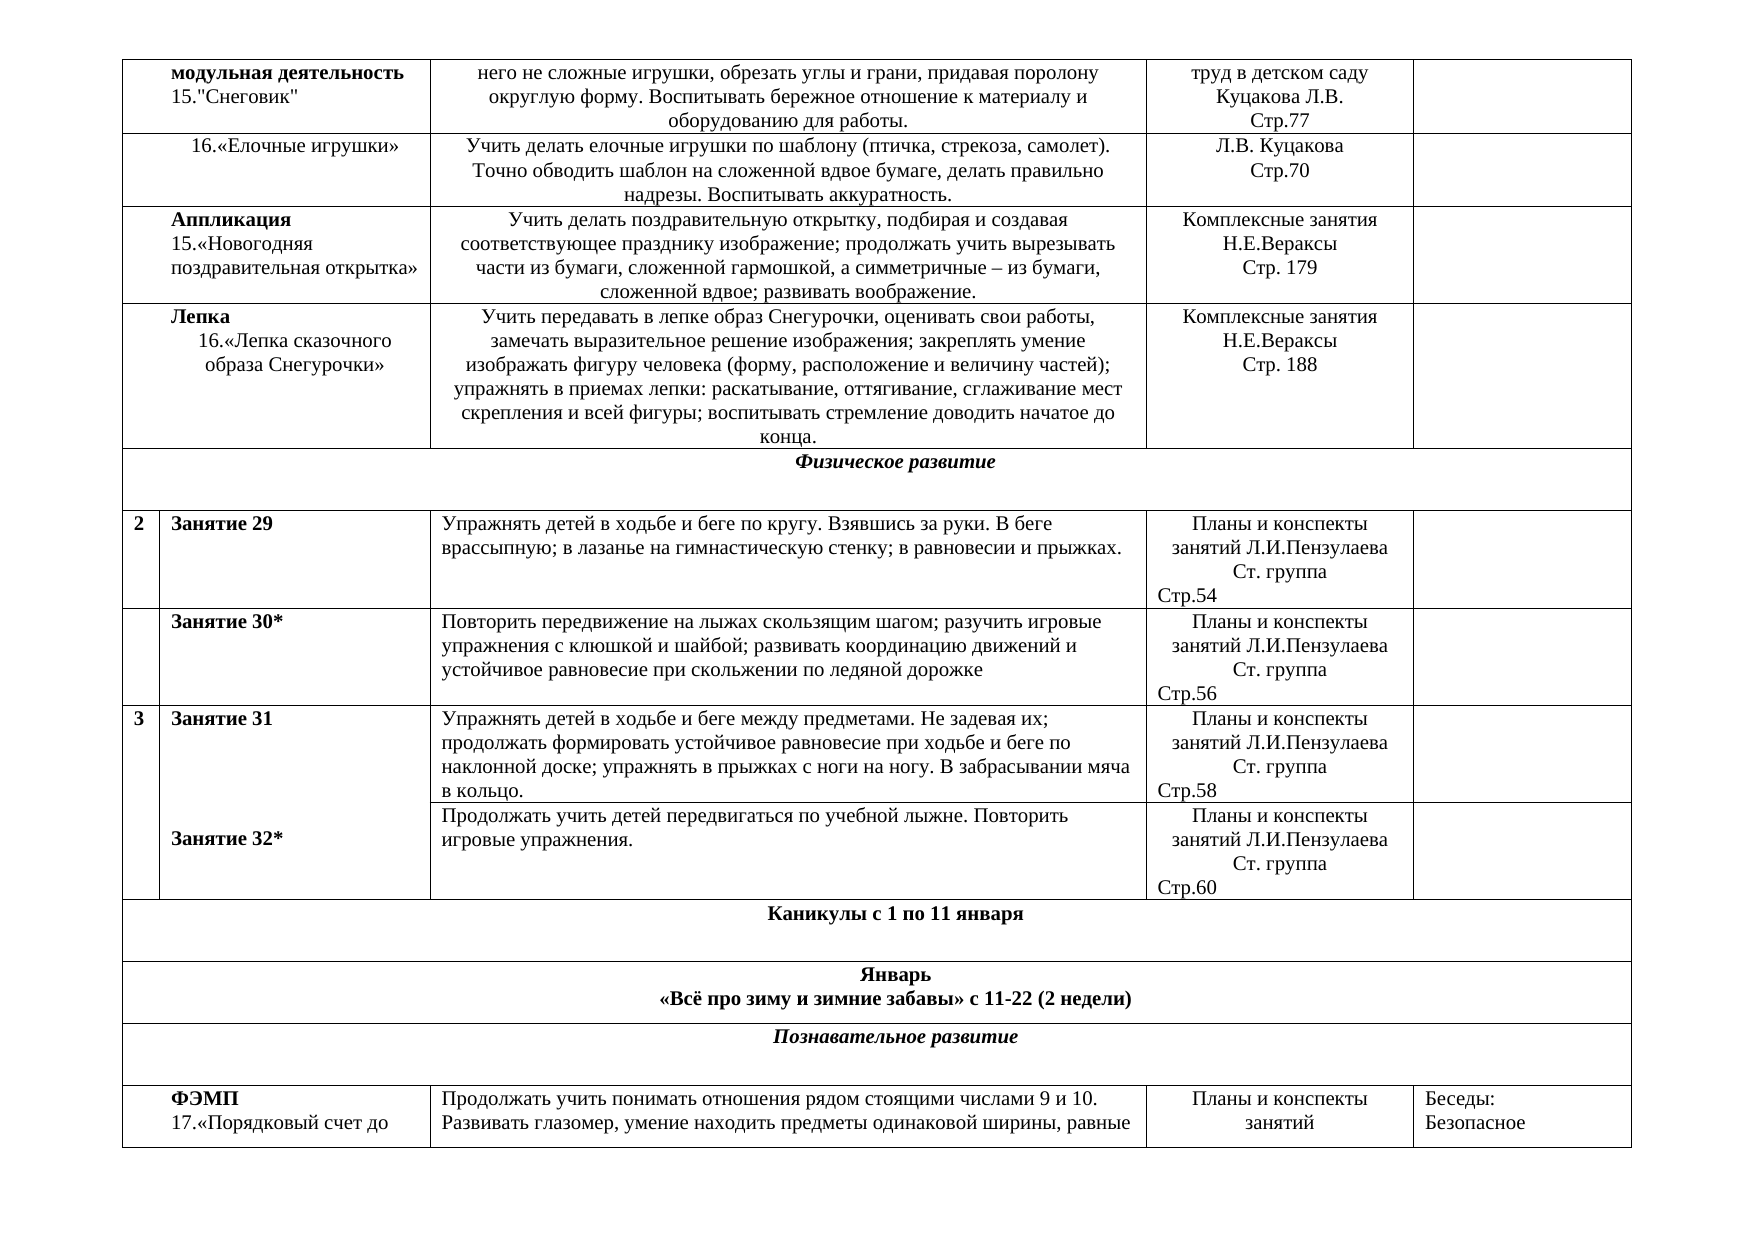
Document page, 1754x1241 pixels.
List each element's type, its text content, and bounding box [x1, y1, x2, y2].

table_cell Л.В. Куцакова Стр.70 [1147, 134, 1413, 206]
table_cell [1414, 60, 1631, 132]
table_cell Учить делать елочные игрушки по шаблону (птичка, стрекоза, самолет). Точно обводить шаблон на сложенной вдвое бумаге, делать правильно надрезы. Воспитывать аккуратность. [431, 134, 1146, 206]
table_cell [1414, 803, 1631, 899]
table_cell [123, 962, 159, 1023]
table_cell Учить передавать в лепке образ Снегурочки, оценивать свои работы, замечать выразительное решение изображения; закреплять умение изображать фигуру человека (форму, расположение и величину частей); упражнять в приемах лепки: раскатывание, оттягивание, сглаживание мест скрепления и всей фигуры; воспитывать стремление доводить начатое до конца. [431, 304, 1146, 448]
table_cell Планы и конспекты занятий Л.И.Пензулаева Ст. группа Стр.54 [1147, 511, 1413, 607]
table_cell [431, 1086, 1146, 1147]
table_cell Планы и конспекты занятий Л.И.Пензулаева Ст. группа Стр.56 [1147, 609, 1413, 705]
table_cell Планы и конспекты занятий Л.И.Пензулаева Ст. группа Стр.58 [1147, 706, 1413, 802]
table_cell [1414, 207, 1631, 303]
table_cell Лепка 16.«Лепка сказочного образа Снегурочки» [160, 304, 430, 448]
table_cell Аппликация 15.«Новогодняя поздравительная открытка» [160, 207, 430, 303]
table_cell Повторить передвижение на лыжах скользящим шагом; разучить игровые упражнения с клюшкой и шайбой; развивать координацию движений и устойчивое равновесие при скольжении по ледяной дорожке [431, 609, 1146, 705]
table_cell Физическое развитие [160, 449, 1631, 510]
table_cell Упражнять детей в ходьбе и беге между предметами. Не задевая их; продолжать формировать устойчивое равновесие при ходьбе и беге по наклонной доске; упражнять в прыжках с ноги на ногу. В забрасывании мяча в кольцо. [431, 706, 1146, 802]
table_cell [431, 60, 1146, 132]
table_cell [123, 609, 159, 705]
table_cell Январь «Всё про зиму и зимние забавы» с 11-22 (2 недели) [160, 962, 1631, 1023]
table_cell 2 [123, 511, 159, 607]
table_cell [160, 60, 430, 132]
table_cell [123, 207, 159, 303]
table_cell Занятие 29 [160, 511, 430, 607]
table_cell Занятие 31 Занятие 32* [160, 706, 430, 899]
table_cell Продолжать учить детей передвигаться по учебной лыжне. Повторить игровые упражнения. [431, 803, 1146, 899]
table_cell [1414, 511, 1631, 607]
table_cell 3 [123, 706, 159, 899]
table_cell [160, 1086, 430, 1147]
table_cell [1414, 706, 1631, 802]
table_cell Упражнять детей в ходьбе и беге по кругу. Взявшись за руки. В беге врассыпную; в лазанье на гимнастическую стенку; в равновесии и прыжках. [431, 511, 1146, 607]
table_cell [1414, 609, 1631, 705]
table_cell Познавательное развитие [160, 1024, 1631, 1085]
table_cell [1414, 134, 1631, 206]
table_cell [1147, 1086, 1413, 1147]
table_cell [123, 60, 159, 132]
table_cell [123, 304, 159, 448]
table_cell Комплексные занятия Н.Е.Вераксы Стр. 179 [1147, 207, 1413, 303]
table_cell Комплексные занятия Н.Е.Вераксы Стр. 188 [1147, 304, 1413, 448]
table_cell [123, 1086, 159, 1147]
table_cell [1147, 60, 1413, 132]
table_cell Планы и конспекты занятий Л.И.Пензулаева Ст. группа Стр.60 [1147, 803, 1413, 899]
table_cell [123, 449, 159, 510]
table_cell [123, 1024, 159, 1085]
table_cell 16.«Елочные игрушки» [160, 134, 430, 206]
table_cell [1414, 304, 1631, 448]
table_cell Каникулы с 1 по 11 января [160, 900, 1631, 961]
table_cell Занятие 30* [160, 609, 430, 705]
table_cell Учить делать поздравительную открытку, подбирая и создавая соответствующее празднику изображение; продолжать учить вырезывать части из бумаги, сложенной гармошкой, а симметричные – из бумаги, сложенной вдвое; развивать воображение. [431, 207, 1146, 303]
table_cell [123, 134, 159, 206]
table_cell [1414, 1086, 1631, 1147]
table_cell [123, 900, 159, 961]
